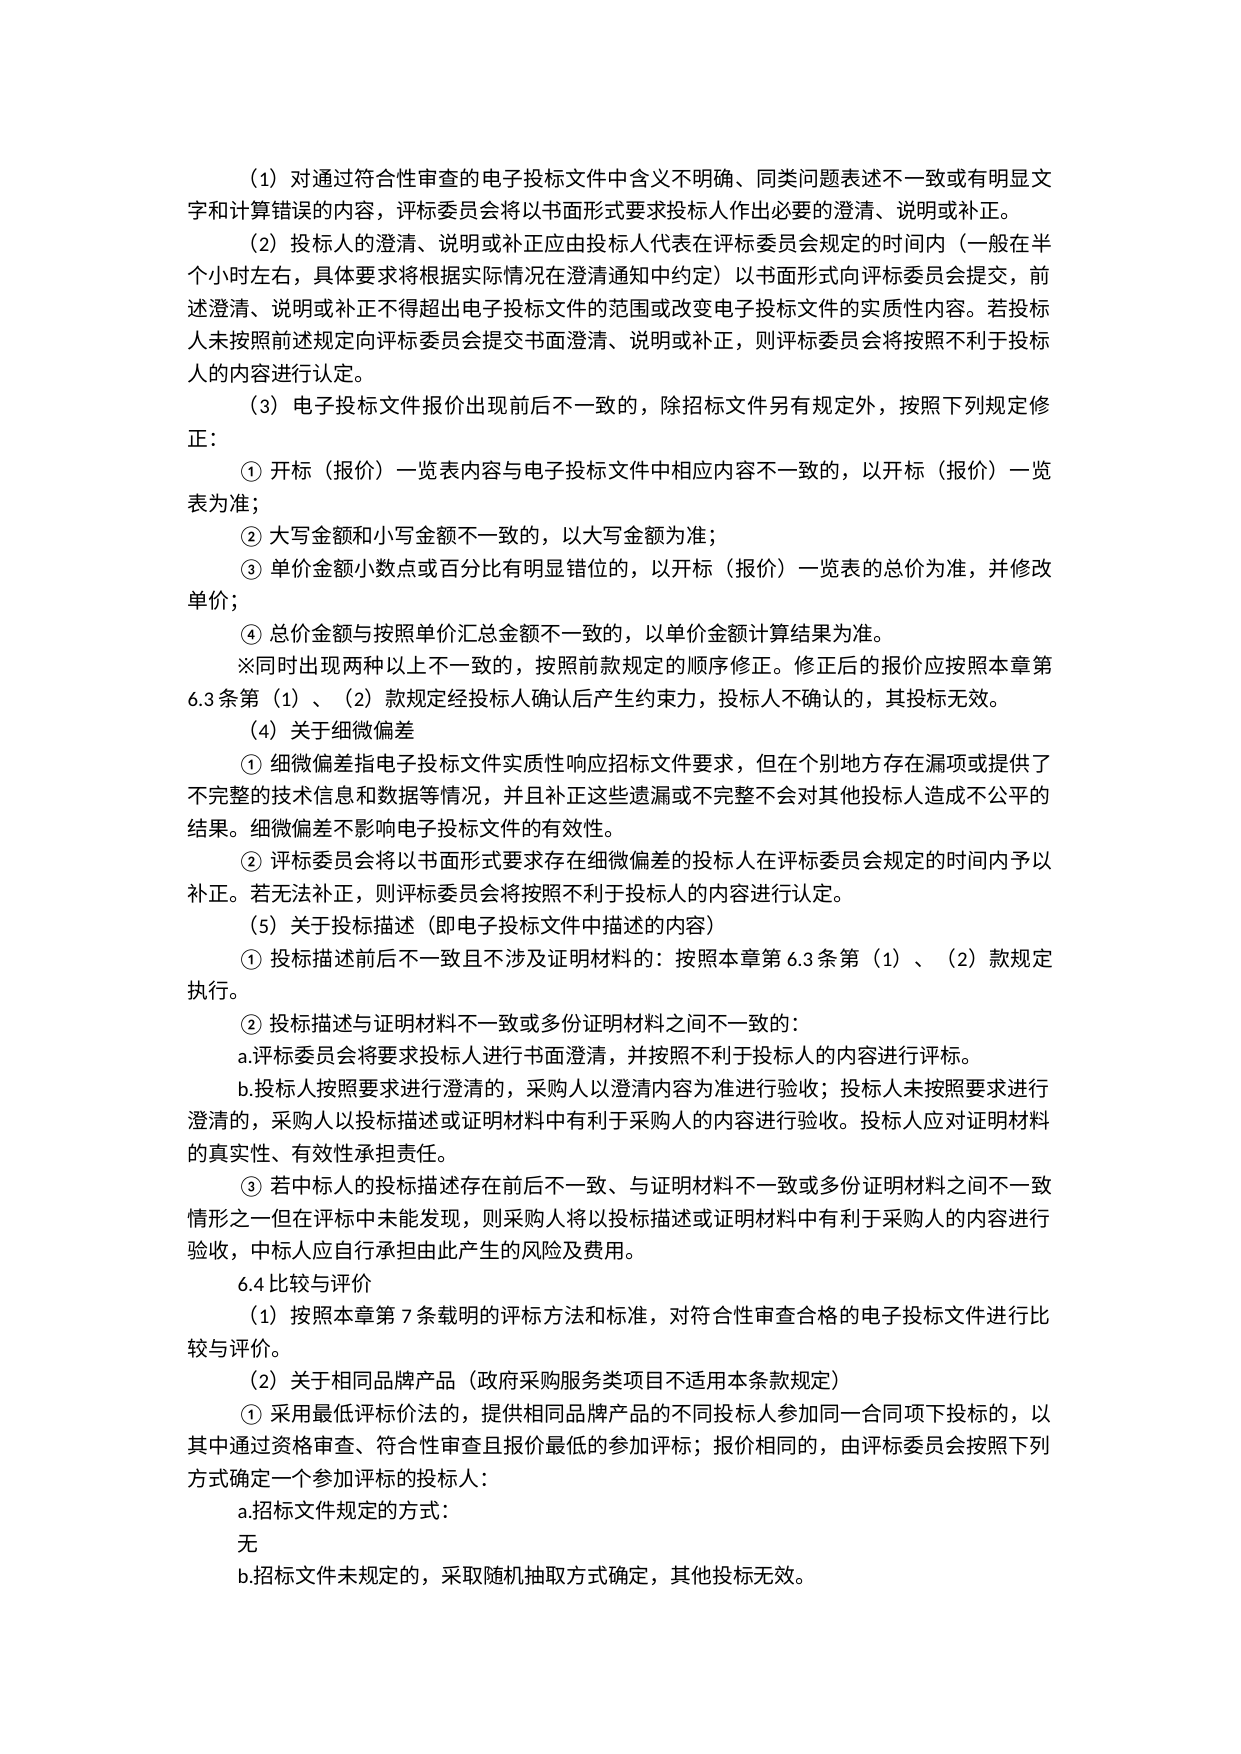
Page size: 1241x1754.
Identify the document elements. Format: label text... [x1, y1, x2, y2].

text （2）投标人的澄清、说明或补正应由投标人代表在评标委员会规定的时间内（一般在半个小时左右，具体要求将根据实际情况在澄清通知中约定）以书面形式向评标委员会提交，前述澄清、说明或补正不得超出电子投标文件的范围或改变电子投标文件的实质性内容。若投标人未按照前述规定向评标委员会提交书面澄清、说明或补正，则评标委员会将按照不利于投标人的内容进行认定。 [187, 227, 1053, 389]
text ②投标描述与证明材料不一致或多份证明材料之间不一致的： [187, 1007, 1053, 1039]
text a.招标文件规定的方式： [187, 1494, 1053, 1527]
text ※同时出现两种以上不一致的，按照前款规定的顺序修正。修正后的报价应按照本章第6.3条第（1）、（2）款规定经投标人确认后产生约束力，投标人不确认的，其投标无效。 [187, 649, 1053, 714]
text ②大写金额和小写金额不一致的，以大写金额为准； [187, 519, 1053, 552]
text b.投标人按照要求进行澄清的，采购人以澄清内容为准进行验收；投标人未按照要求进行澄清的，采购人以投标描述或证明材料中有利于采购人的内容进行验收。投标人应对证明材料的真实性、有效性承担责任。 [187, 1072, 1053, 1169]
text （4）关于细微偏差 [187, 714, 1053, 747]
text ③若中标人的投标描述存在前后不一致、与证明材料不一致或多份证明材料之间不一致情形之一但在评标中未能发现，则采购人将以投标描述或证明材料中有利于采购人的内容进行验收，中标人应自行承担由此产生的风险及费用。 [187, 1169, 1053, 1267]
text ③单价金额小数点或百分比有明显错位的，以开标（报价）一览表的总价为准，并修改单价； [187, 552, 1053, 617]
text a.评标委员会将要求投标人进行书面澄清，并按照不利于投标人的内容进行评标。 [187, 1039, 1053, 1072]
text （5）关于投标描述（即电子投标文件中描述的内容） [187, 909, 1053, 942]
text ①投标描述前后不一致且不涉及证明材料的：按照本章第6.3条第（1）、（2）款规定执行。 [187, 942, 1053, 1007]
text （1）按照本章第7条载明的评标方法和标准，对符合性审查合格的电子投标文件进行比较与评价。 [187, 1299, 1053, 1364]
text 无 [187, 1527, 1053, 1559]
text ①采用最低评标价法的，提供相同品牌产品的不同投标人参加同一合同项下投标的，以其中通过资格审查、符合性审查且报价最低的参加评标；报价相同的，由评标委员会按照下列方式确定一个参加评标的投标人： [187, 1397, 1053, 1494]
text （2）关于相同品牌产品（政府采购服务类项目不适用本条款规定） [187, 1364, 1053, 1397]
text b.招标文件未规定的，采取随机抽取方式确定，其他投标无效。 [187, 1559, 1053, 1592]
text 6.4比较与评价 [187, 1267, 1053, 1299]
text ①开标（报价）一览表内容与电子投标文件中相应内容不一致的，以开标（报价）一览表为准； [187, 454, 1053, 519]
text （3）电子投标文件报价出现前后不一致的，除招标文件另有规定外，按照下列规定修正： [187, 389, 1053, 454]
text ①细微偏差指电子投标文件实质性响应招标文件要求，但在个别地方存在漏项或提供了不完整的技术信息和数据等情况，并且补正这些遗漏或不完整不会对其他投标人造成不公平的结果。细微偏差不影响电子投标文件的有效性。 [187, 747, 1053, 844]
text ④总价金额与按照单价汇总金额不一致的，以单价金额计算结果为准。 [187, 617, 1053, 649]
text ②评标委员会将以书面形式要求存在细微偏差的投标人在评标委员会规定的时间内予以补正。若无法补正，则评标委员会将按照不利于投标人的内容进行认定。 [187, 844, 1053, 909]
text （1）对通过符合性审查的电子投标文件中含义不明确、同类问题表述不一致或有明显文字和计算错误的内容，评标委员会将以书面形式要求投标人作出必要的澄清、说明或补正。 [187, 162, 1053, 227]
